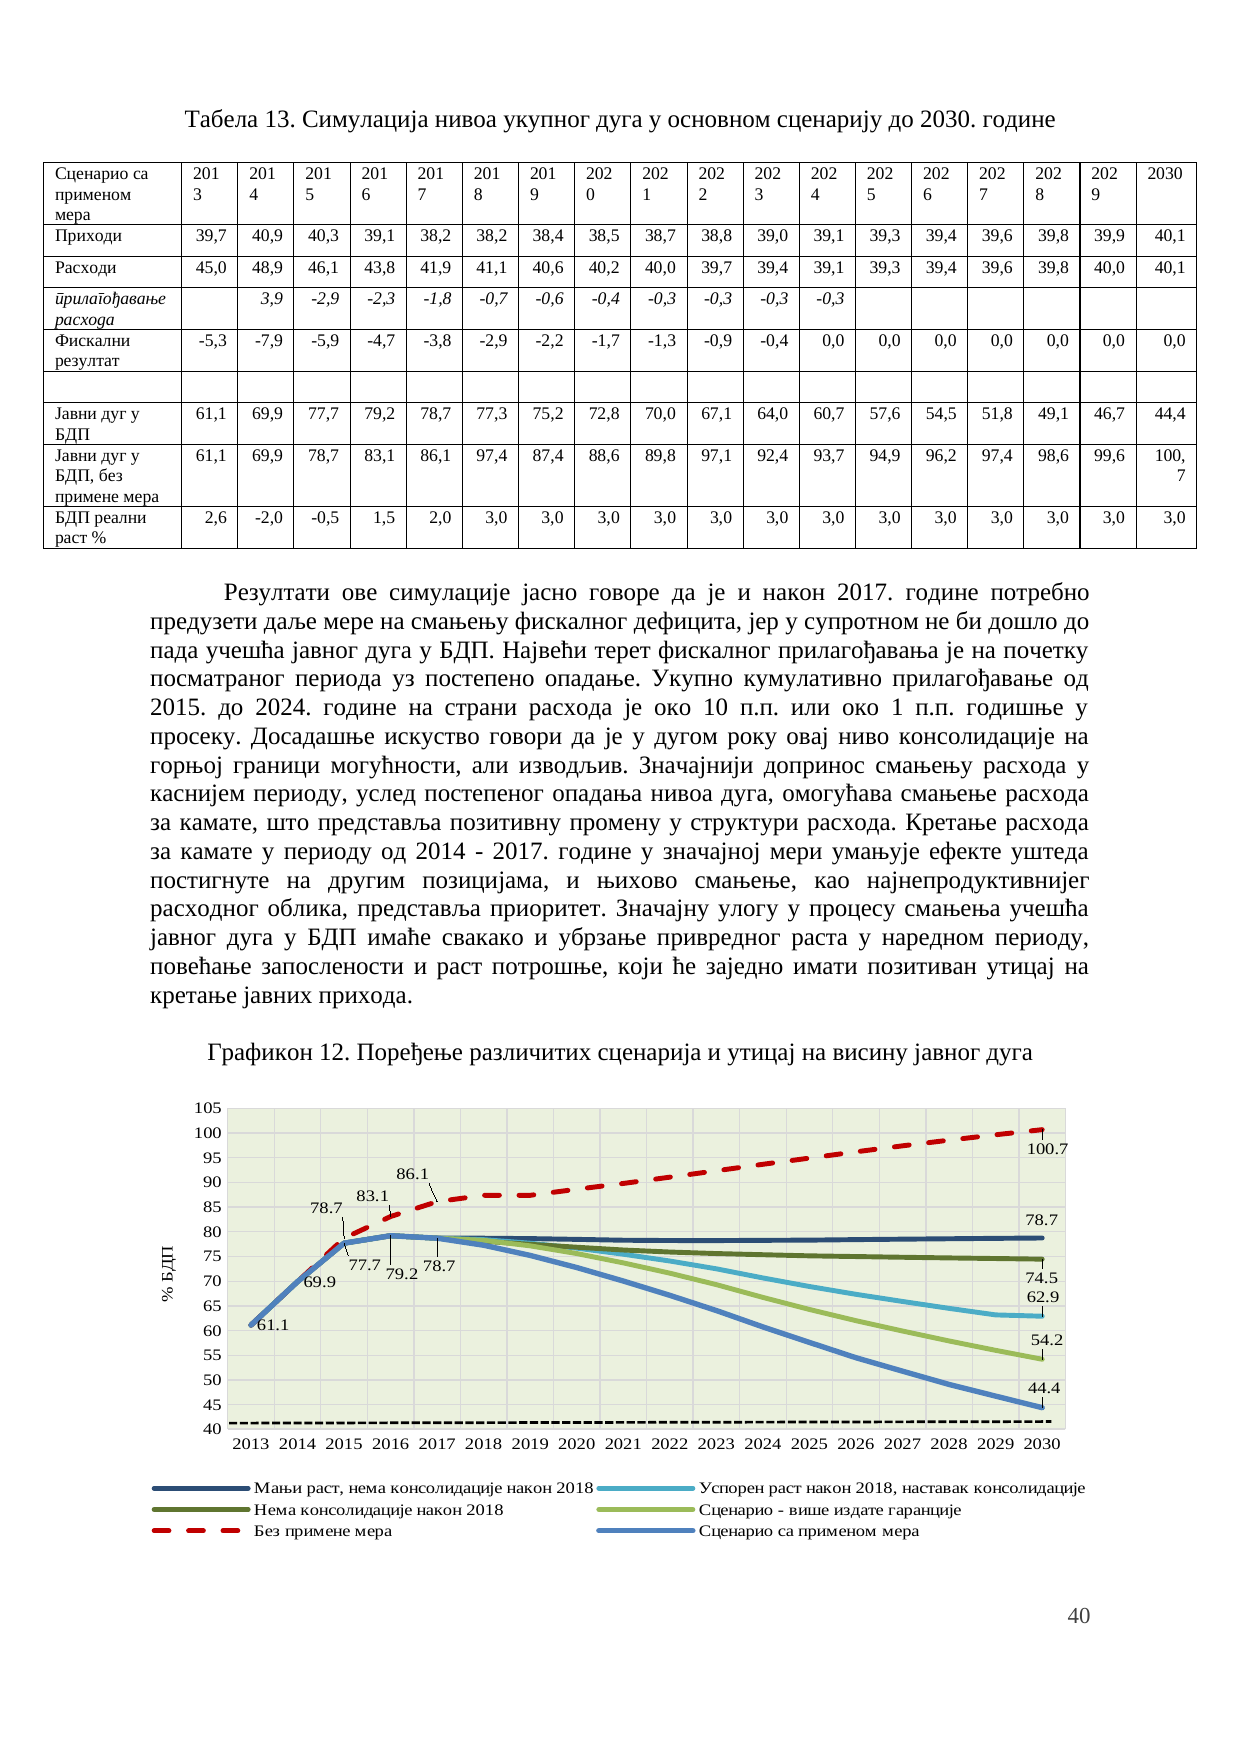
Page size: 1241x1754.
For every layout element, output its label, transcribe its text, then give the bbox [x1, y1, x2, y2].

table_cell [968, 288, 1023, 329]
table_cell [1081, 372, 1136, 402]
table_cell 39,6 [968, 225, 1023, 256]
table_header 2025 [856, 163, 911, 224]
table_cell -0,5 [294, 507, 350, 547]
table_cell 75,2 [519, 403, 574, 444]
table_cell -7,9 [238, 330, 293, 371]
table_cell -0,4 [575, 288, 630, 329]
table_cell Расходи [44, 257, 181, 287]
table_cell 3,0 [631, 507, 687, 547]
table_cell [631, 372, 687, 402]
table_cell 0,0 [912, 330, 967, 371]
table_cell 38,2 [463, 225, 518, 256]
table_cell [1024, 372, 1079, 402]
table_cell 38,2 [407, 225, 462, 256]
table_cell 77,3 [463, 403, 518, 444]
table_cell 39,1 [800, 225, 855, 256]
table_cell 46,7 [1081, 403, 1136, 444]
table_cell 1,5 [351, 507, 406, 547]
table_cell 40,6 [519, 257, 574, 287]
table_cell 3,0 [856, 507, 911, 547]
table_cell 39,8 [1024, 257, 1079, 287]
table_header 2016 [351, 163, 406, 224]
table_cell Приходи [44, 225, 181, 256]
table_cell 39,4 [912, 257, 967, 287]
table_cell 77,7 [294, 403, 350, 444]
table_cell 40,3 [294, 225, 350, 256]
table_cell -0,4 [744, 330, 799, 371]
table_header 2029 [1081, 163, 1136, 224]
table_cell 39,4 [912, 225, 967, 256]
table_cell 89,8 [631, 445, 687, 506]
table_cell 38,8 [688, 225, 743, 256]
table_header 2015 [294, 163, 350, 224]
table_cell 86,1 [407, 445, 462, 506]
table_cell [1137, 288, 1196, 329]
table_cell [407, 372, 462, 402]
table_cell [912, 288, 967, 329]
table_cell [912, 372, 967, 402]
table_cell -2,0 [238, 507, 293, 547]
table_cell 39,0 [744, 225, 799, 256]
table_header 2020 [575, 163, 630, 224]
table_cell -0,3 [631, 288, 687, 329]
table_cell [856, 372, 911, 402]
table_cell -0,6 [519, 288, 574, 329]
table_cell 41,9 [407, 257, 462, 287]
table_cell [688, 372, 743, 402]
table_cell -0,3 [688, 288, 743, 329]
table_cell [44, 372, 181, 402]
table_cell -2,2 [519, 330, 574, 371]
table_cell 38,4 [519, 225, 574, 256]
table_cell 39,7 [182, 225, 237, 256]
table_cell 39,4 [744, 257, 799, 287]
text Резултати ове симулације јасно говоре да је и након 2017. године потребно предузети даље мере на смањењу фискалног дефицита, јер у супротном не би дошло до пада учешћа јавног дуга у БДП. Највећи терет фискалног прилагођавања је на почетку посматраног периода уз постепено опадање. Укупно кумулативно прилагођавање од 2015. до 2024. године на страни расхода је око 10 п.п. или око 1 п.п. годишње у просеку. Досадашње искуство говори да је у дугом року овај ниво консолидације на горњој граници могућности, али изводљив. Значајнији допринос смањењу расхода у каснијем периоду, услед постепеног опадања нивоа дуга, омогућава смањење расхода за камате, што представља позитивну промену у структури расхода. Кретање расхода за камате у периоду од 2014 - 2017. године у значајној мери умањује ефекте уштеда постигнуте на другим позицијама, и њихово смањење, као најнепродуктивнијег расходног облика, представља приоритет. Значајну улогу у процесу смањења учешћа јавног дуга у БДП имаће свакако и убрзање привредног раста у наредном периоду, повећање запослености и раст потрошње, који ће заједно имати позитиван утицај на кретање јавних прихода. [150, 577, 1090, 1008]
table_cell 61,1 [182, 403, 237, 444]
table_cell -4,7 [351, 330, 406, 371]
table_header 2021 [631, 163, 687, 224]
table_cell [1137, 372, 1196, 402]
table_cell 79,2 [351, 403, 406, 444]
table_cell [575, 372, 630, 402]
table_cell -0,7 [463, 288, 518, 329]
table_header 2022 [688, 163, 743, 224]
table_cell 38,7 [631, 225, 687, 256]
table_header Сценарио са применом мера [44, 163, 181, 224]
text Табела 13. Симулација нивоа укупног дуга у основном сценарију до 2030. године [150, 104, 1090, 133]
table_header 2019 [519, 163, 574, 224]
table_cell 0,0 [1137, 330, 1196, 371]
table_cell 44,4 [1137, 403, 1196, 444]
table_cell 0,0 [1024, 330, 1079, 371]
table_cell -5,3 [182, 330, 237, 371]
table_cell 78,7 [407, 403, 462, 444]
table_cell 94,9 [856, 445, 911, 506]
table_cell 97,4 [463, 445, 518, 506]
table_cell -3,8 [407, 330, 462, 371]
table_cell 41,1 [463, 257, 518, 287]
table_cell 40,1 [1137, 257, 1196, 287]
table_cell 39,1 [800, 257, 855, 287]
table_cell 99,6 [1081, 445, 1136, 506]
table_cell 3,0 [519, 507, 574, 547]
table_cell 39,3 [856, 225, 911, 256]
table_cell 51,8 [968, 403, 1023, 444]
table_cell [744, 372, 799, 402]
table_cell [1081, 288, 1136, 329]
table_header 2014 [238, 163, 293, 224]
table_cell [182, 372, 237, 402]
table_cell БДП реални раст % [44, 507, 181, 547]
table_cell 2,6 [182, 507, 237, 547]
table_cell 96,2 [912, 445, 967, 506]
table_cell прилагођавање расхода [44, 288, 181, 329]
table_header 2028 [1024, 163, 1079, 224]
table_cell 40,2 [575, 257, 630, 287]
table_cell 69,9 [238, 445, 293, 506]
table_cell [294, 372, 350, 402]
table_cell [856, 288, 911, 329]
table_cell 3,0 [463, 507, 518, 547]
table_cell 0,0 [968, 330, 1023, 371]
table_cell -1,8 [407, 288, 462, 329]
table_cell 46,1 [294, 257, 350, 287]
table_cell 0,0 [1081, 330, 1136, 371]
table_cell 39,1 [351, 225, 406, 256]
table_header 2018 [463, 163, 518, 224]
table_cell Фискални резултат [44, 330, 181, 371]
table_cell 38,5 [575, 225, 630, 256]
table_cell 72,8 [575, 403, 630, 444]
table_cell 3,0 [1081, 507, 1136, 547]
table_cell 87,4 [519, 445, 574, 506]
table_cell 3,0 [800, 507, 855, 547]
table_header 2030 [1137, 163, 1196, 224]
table_cell 64,0 [744, 403, 799, 444]
table_header 2023 [744, 163, 799, 224]
table_cell [1024, 288, 1079, 329]
table_cell [800, 372, 855, 402]
table_cell [463, 372, 518, 402]
table_cell 0,0 [856, 330, 911, 371]
table_cell -0,3 [800, 288, 855, 329]
text Графикон 12. Поређење различитих сценарија и утицај на висину јавног дуга [150, 1037, 1090, 1066]
table_cell 67,1 [688, 403, 743, 444]
table_cell 40,9 [238, 225, 293, 256]
table_cell 54,5 [912, 403, 967, 444]
table_cell 39,3 [856, 257, 911, 287]
table_cell 39,6 [968, 257, 1023, 287]
table_header 2024 [800, 163, 855, 224]
table_cell 40,0 [1081, 257, 1136, 287]
table_cell 3,0 [1137, 507, 1196, 547]
table_cell 2,0 [407, 507, 462, 547]
table_cell -2,9 [294, 288, 350, 329]
table_cell 83,1 [351, 445, 406, 506]
table_cell 61,1 [182, 445, 237, 506]
table_cell 3,0 [744, 507, 799, 547]
table_cell 100,7 [1137, 445, 1196, 506]
table_cell 39,8 [1024, 225, 1079, 256]
table_cell 88,6 [575, 445, 630, 506]
table_cell 3,0 [688, 507, 743, 547]
table_cell 70,0 [631, 403, 687, 444]
table_cell 78,7 [294, 445, 350, 506]
table_header 2027 [968, 163, 1023, 224]
table_cell 3,0 [968, 507, 1023, 547]
table_cell 3,0 [912, 507, 967, 547]
table_cell -0,3 [744, 288, 799, 329]
table_cell 3,0 [1024, 507, 1079, 547]
table_cell 45,0 [182, 257, 237, 287]
table_cell 3,9 [238, 288, 293, 329]
table_cell 97,1 [688, 445, 743, 506]
table_cell 92,4 [744, 445, 799, 506]
table_header 2026 [912, 163, 967, 224]
table_cell 0,0 [800, 330, 855, 371]
table_cell 43,8 [351, 257, 406, 287]
table_cell -2,9 [463, 330, 518, 371]
table_cell [238, 372, 293, 402]
table_cell 93,7 [800, 445, 855, 506]
table_cell [968, 372, 1023, 402]
table_cell Јавни дуг у БДП, без примене мера [44, 445, 181, 506]
table_header 2013 [182, 163, 237, 224]
table_cell 69,9 [238, 403, 293, 444]
table_cell 3,0 [575, 507, 630, 547]
table_cell 60,7 [800, 403, 855, 444]
table_cell -1,3 [631, 330, 687, 371]
table_cell 40,1 [1137, 225, 1196, 256]
table_cell 48,9 [238, 257, 293, 287]
table_cell 39,9 [1081, 225, 1136, 256]
table_header 2017 [407, 163, 462, 224]
table_cell 57,6 [856, 403, 911, 444]
table_cell -2,3 [351, 288, 406, 329]
table_cell 97,4 [968, 445, 1023, 506]
table_cell [519, 372, 574, 402]
table_cell [182, 288, 237, 329]
table_cell 98,6 [1024, 445, 1079, 506]
table_cell [351, 372, 406, 402]
table_cell 40,0 [631, 257, 687, 287]
table_cell Јавни дуг у БДП [44, 403, 181, 444]
table_cell 49,1 [1024, 403, 1079, 444]
table_cell 39,7 [688, 257, 743, 287]
table_cell -0,9 [688, 330, 743, 371]
table_cell -5,9 [294, 330, 350, 371]
table_cell -1,7 [575, 330, 630, 371]
